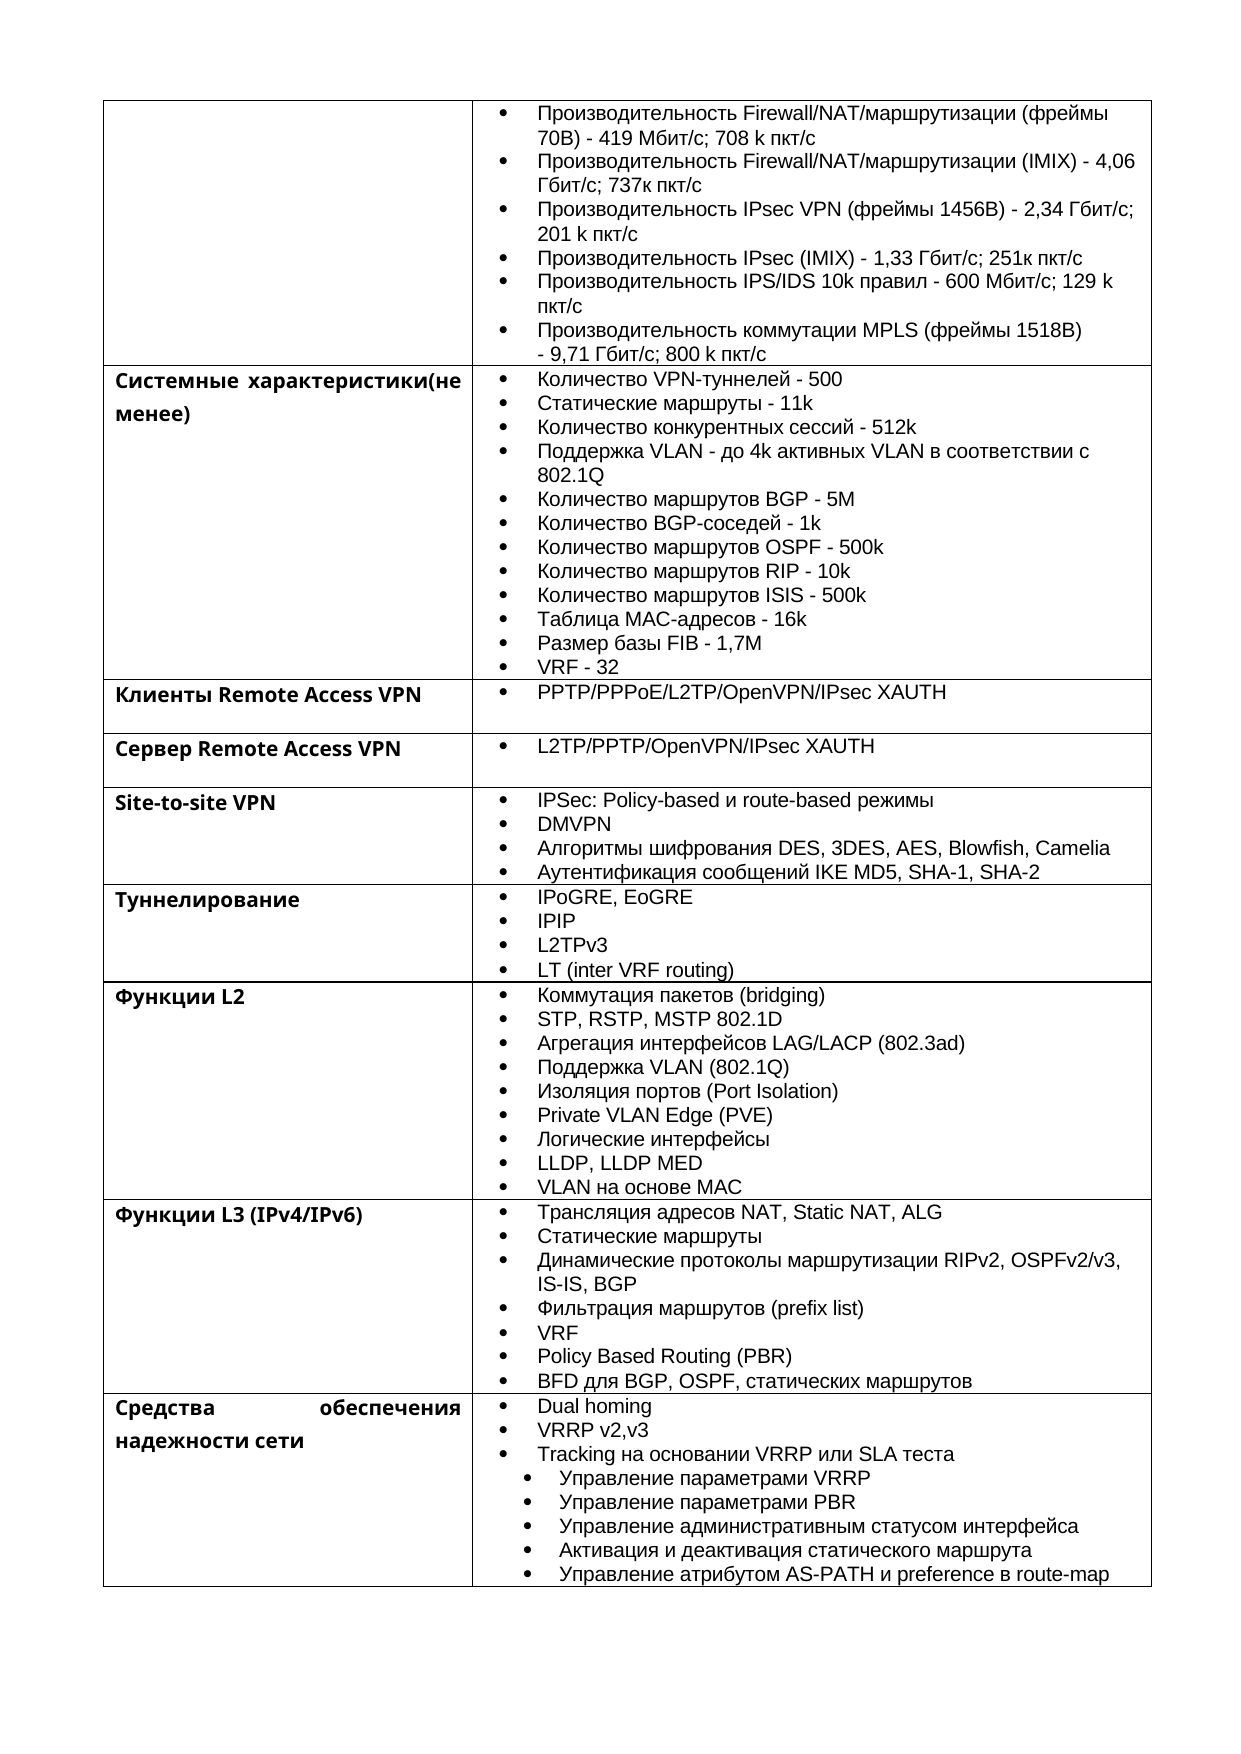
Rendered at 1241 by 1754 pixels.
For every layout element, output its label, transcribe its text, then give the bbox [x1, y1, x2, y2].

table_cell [104, 101, 472, 365]
table_cell Количество VPN-туннелей - 500 Статические маршруты - 11k Количество конкурентных сессий - 512k Поддержка VLAN - до 4k активных VLAN в соответствии с 802.1Q Количество маршрутов BGP - 5M Количество BGP-соседей - 1k Количество маршрутов OSPF - 500k Количество маршрутов RIP - 10k Количество маршрутов ISIS - 500k Таблица MAC-адресов - 16k Размер базы FIB - 1,7M VRF - 32 [473, 366, 1151, 679]
table_cell Функции L3 (IPv4/IPv6) [104, 1200, 472, 1392]
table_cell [473, 101, 1151, 365]
table_cell IPSec: Policy-based и route-based режимы DMVPN Алгоритмы шифрования DES, 3DES, AES, Blowfish, Camelia Аутентификация сообщений IKE MD5, SHA-1, SHA-2 [473, 788, 1151, 884]
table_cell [104, 1394, 472, 1586]
table_cell PPTP/PPPoE/L2TP/OpenVPN/IPsec XAUTH [473, 680, 1151, 733]
table_cell Клиенты Remote Access VPN [104, 680, 472, 733]
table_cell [473, 1394, 1151, 1586]
table_cell L2TP/PPTP/OpenVPN/IPsec XAUTH [473, 734, 1151, 787]
table_cell Системные характеристики(не менее) [104, 366, 472, 679]
table_cell IPoGRE, EoGRE IPIP L2TPv3 LT (inter VRF routing) [473, 885, 1151, 981]
table_cell Трансляция адресов NAT, Static NAT, ALG Статические маршруты Динамические протоколы маршрутизации RIPv2, OSPFv2/v3, IS-IS, BGP Фильтрация маршрутов (prefix list) VRF Policy Based Routing (PBR) BFD для BGP, OSPF, статических маршрутов [473, 1200, 1151, 1392]
table_cell Site-to-site VPN [104, 788, 472, 884]
table_cell Туннелирование [104, 885, 472, 981]
table_cell Сервер Remote Access VPN [104, 734, 472, 787]
table_cell Функции L2 [104, 983, 472, 1199]
table_cell Коммутация пакетов (bridging) STP, RSTP, MSTP 802.1D Агрегация интерфейсов LAG/LACP (802.3ad) Поддержка VLAN (802.1Q) Изоляция портов (Port Isolation) Private VLAN Edge (PVE) Логические интерфейсы LLDP, LLDP MED VLAN на основе MAC [473, 983, 1151, 1199]
